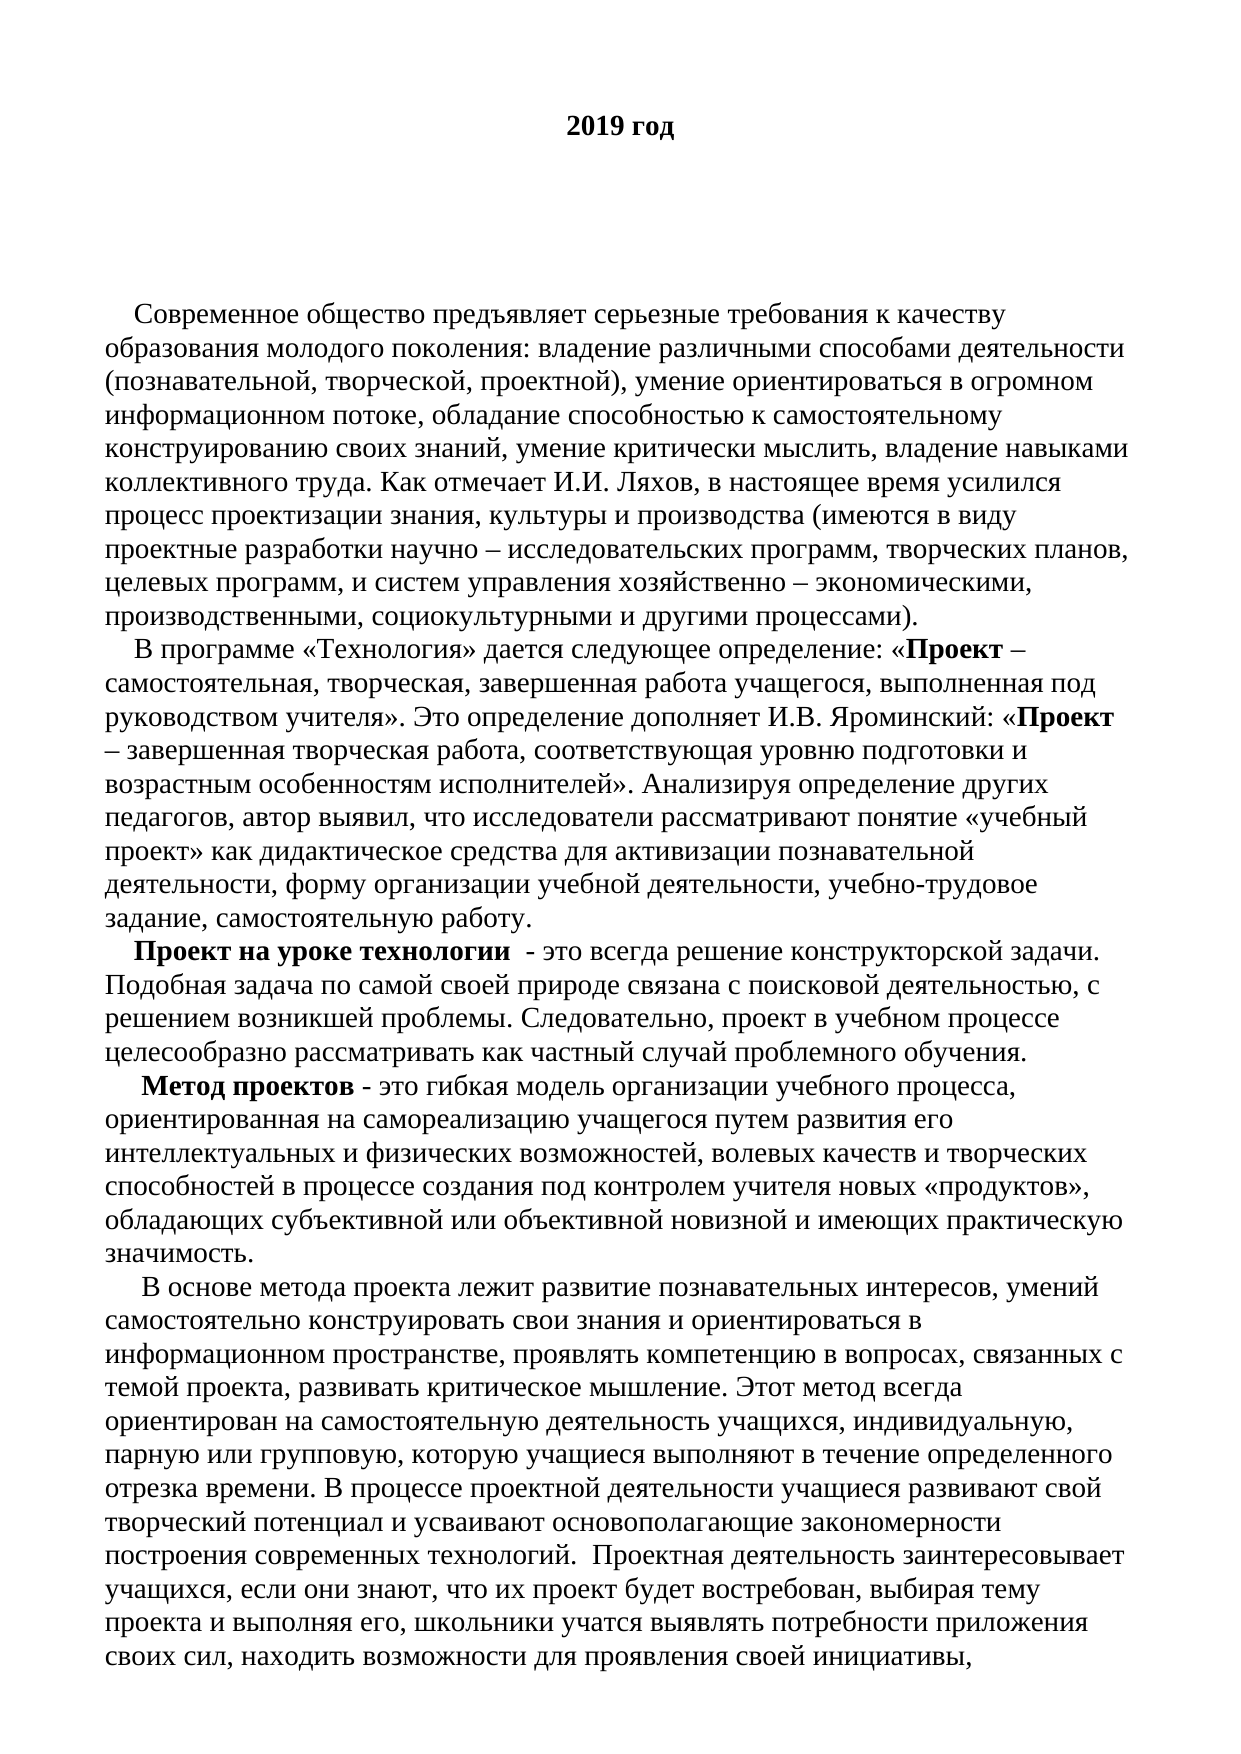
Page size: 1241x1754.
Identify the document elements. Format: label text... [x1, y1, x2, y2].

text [104, 1269, 1136, 1671]
text 2019 год [104, 108, 1136, 142]
text Метод проектов - это гибкая модель организации учебного процесса, ориентированная на самореализацию учащегося путем развития его интеллектуальных и физических возможностей, волевых качеств и творческих способностей в процессе создания под контролем учителя новых «продуктов», обладающих субъективной или объективной новизной и имеющих практическую значимость. [104, 1068, 1136, 1269]
text В программе «Технология» дается следующее определение: «Проект – самостоятельная, творческая, завершенная работа учащегося, выполненная под руководством учителя». Это определение дополняет И.В. Яроминский: «Проект – завершенная творческая работа, соответствующая уровню подготовки и возрастным особенностям исполнителей». Анализируя определение других педагогов, автор выявил, что исследователи рассматривают понятие «учебный проект» как дидактическое средства для активизации познавательной деятельности, форму организации учебной деятельности, учебно-трудовое задание, самостоятельную работу. [104, 632, 1136, 933]
text Современное общество предъявляет серьезные требования к качеству образования молодого поколения: владение различными способами деятельности (познавательной, творческой, проектной), умение ориентироваться в огромном информационном потоке, обладание способностью к самостоятельному конструированию своих знаний, умение критически мыслить, владение навыками коллективного труда. Как отмечает И.И. Ляхов, в настоящее время усилился процесс проектизации знания, культуры и производства (имеются в виду проектные разработки научно – исследовательских программ, творческих планов, целевых программ, и систем управления хозяйственно – экономическими, производственными, социокультурными и другими процессами). [104, 296, 1136, 632]
text Проект на уроке технологии - это всегда решение конструкторской задачи. Подобная задача по самой своей природе связана с поисковой деятельностью, с решением возникшей проблемы. Следовательно, проект в учебном процессе целесообразно рассматривать как частный случай проблемного обучения. [104, 933, 1136, 1068]
